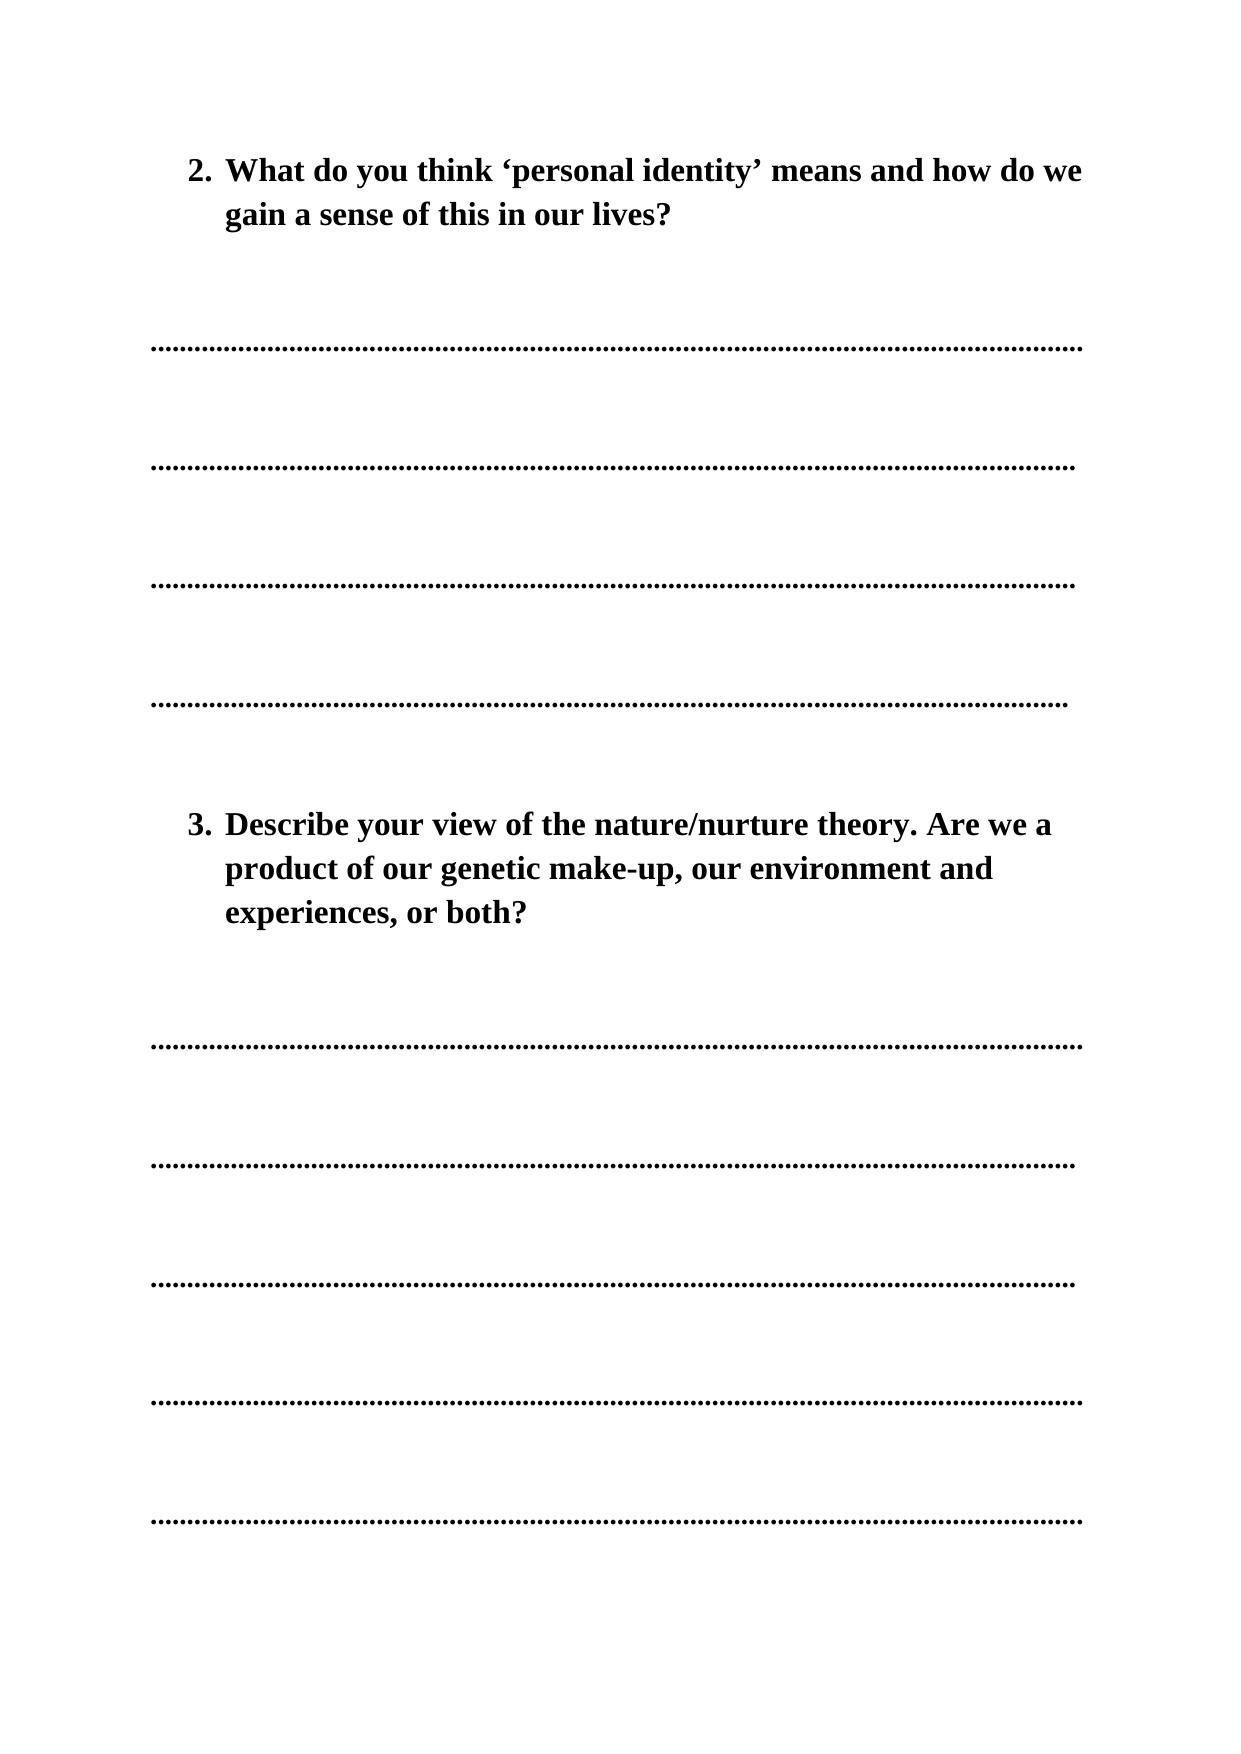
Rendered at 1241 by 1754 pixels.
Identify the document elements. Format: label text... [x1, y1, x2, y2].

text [150, 1497, 1090, 1531]
text ............................................................................................................................... [150, 561, 1090, 595]
text ............................................................................................................................... [150, 1141, 1090, 1174]
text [150, 1378, 1090, 1412]
text ................................................................................................................................ [150, 1022, 1090, 1056]
text .............................................................................................................................. [150, 680, 1090, 714]
list What do you think ‘personal identity’ means and how do we gain a sense of this in our lives? [187, 150, 1090, 232]
list Describe your view of the nature/nurture theory. Are we a product of our genetic make-up, our environment and experiences, or both? [187, 804, 1090, 931]
text ............................................................................................................................... [150, 443, 1090, 476]
text ............................................................................................................................... [150, 1260, 1090, 1293]
text ................................................................................................................................ [150, 324, 1090, 357]
